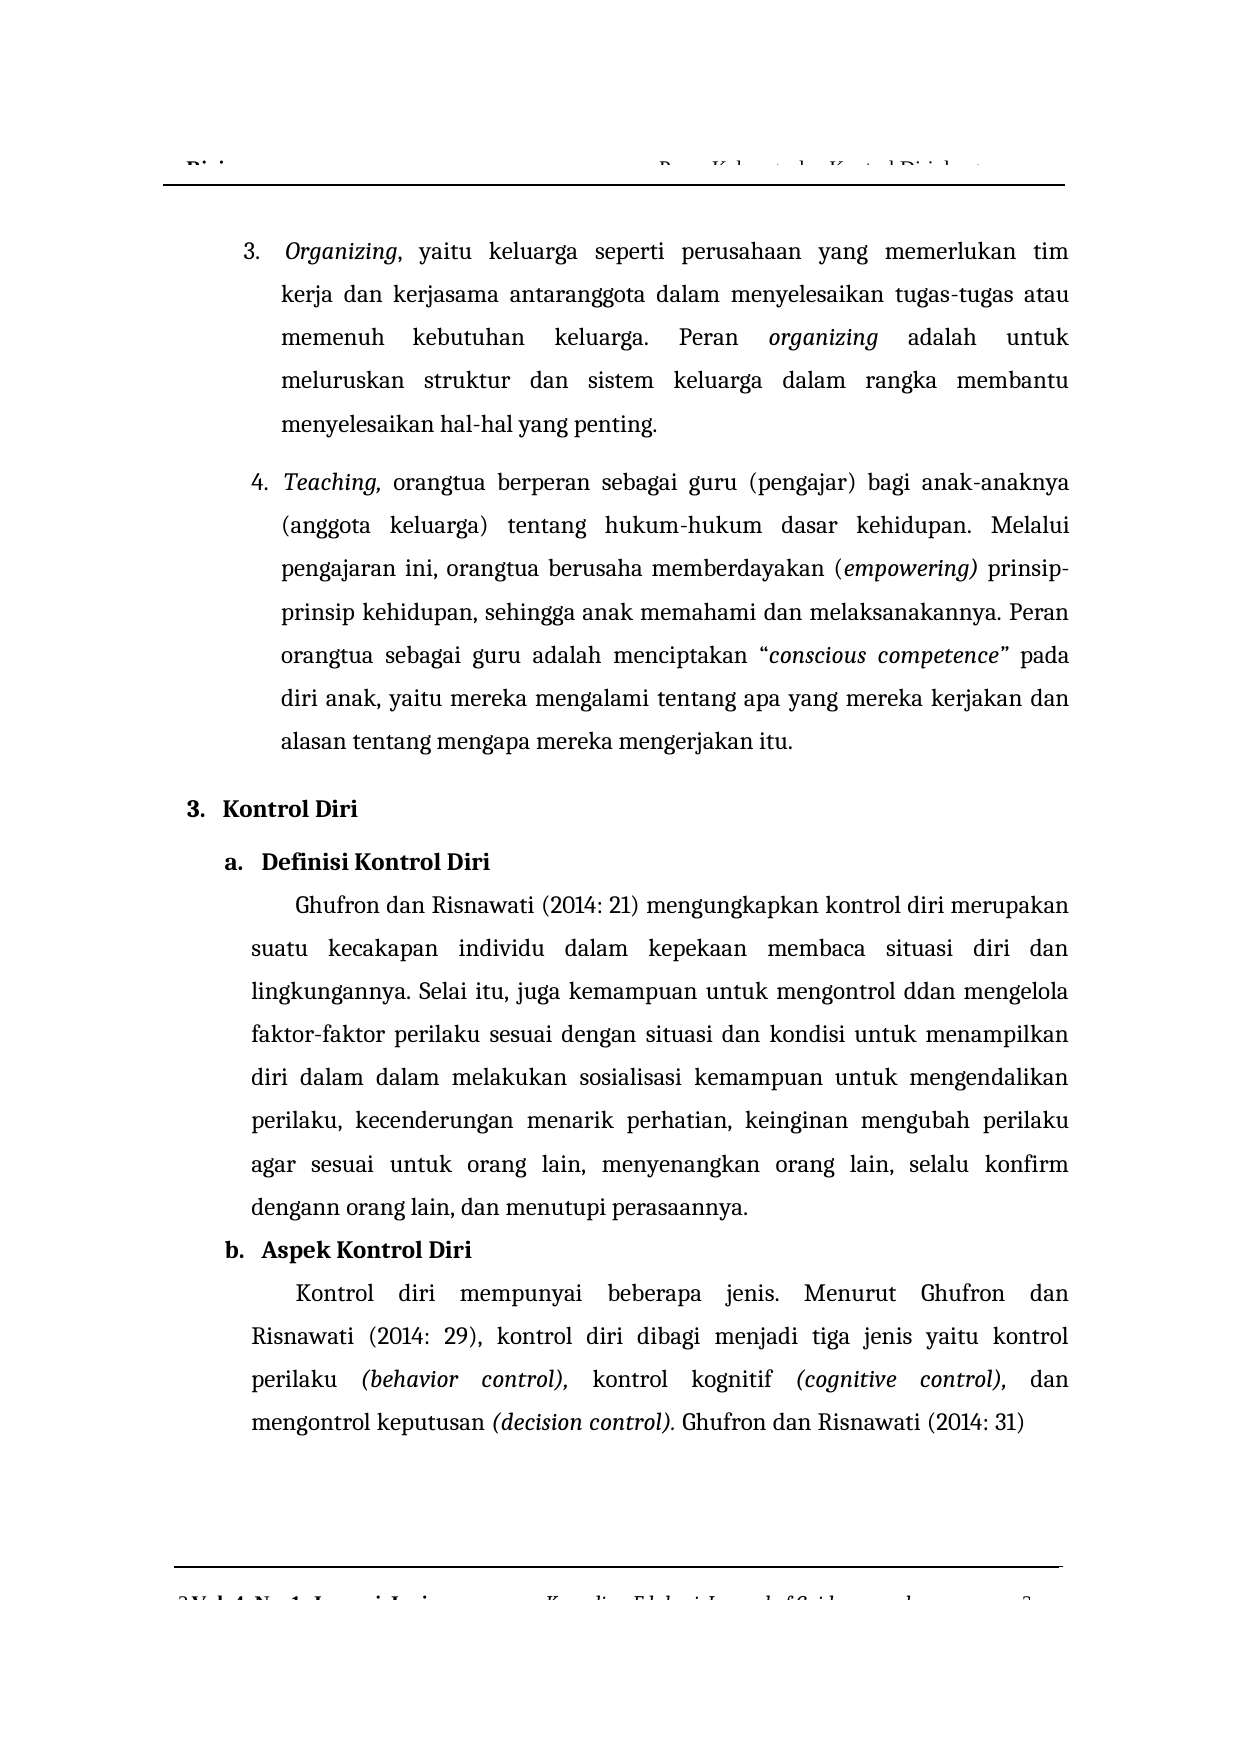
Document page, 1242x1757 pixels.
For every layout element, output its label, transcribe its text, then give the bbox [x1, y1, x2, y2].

text Kontrol diri mempunyai beberapa jenis. Menurut Ghufron dan Risnawati (2014: 29), kontrol diri dibagi menjadi tiga jenis yaitu kontrol perilaku (behavior control), kontrol kognitif (cognitive control), dan mengontrol keputusan (decision control). Ghufron dan Risnawati (2014: 31) [251, 1279, 1069, 1436]
text a. Definisi Kontrol Diri [224, 847, 1079, 876]
text 3. Kontrol Diri [187, 795, 1079, 823]
text 3. Organizing, yaitu keluarga seperti perusahaan yang memerlukan tim kerja dan kerjasama antaranggota dalam menyelesaikan tugas-tugas atau memenuh kebutuhan keluarga. Peran organizing adalah untuk meluruskan struktur dan sistem keluarga dalam rangka membantu menyelesaikan hal-hal yang penting. [243, 237, 1069, 438]
text Ghufron dan Risnawati (2014: 21) mengungkapkan kontrol diri merupakan suatu kecakapan individu dalam kepekaan membaca situasi diri dan lingkungannya. Selai itu, juga kemampuan untuk mengontrol ddan mengelola faktor-faktor perilaku sesuai dengan situasi dan kondisi untuk menampilkan diri dalam dalam melakukan sosialisasi kemampuan untuk mengendalikan perilaku, kecenderungan menarik perhatian, keinginan mengubah perilaku agar sesuai untuk orang lain, menyenangkan orang lain, selalu konfirm dengann orang lain, dan menutupi perasaannya. [251, 891, 1069, 1221]
text b. Aspek Kontrol Diri [224, 1236, 1079, 1264]
text 4. Teaching, orangtua berperan sebagai guru (pengajar) bagi anak-anaknya (anggota keluarga) tentang hukum-hukum dasar kehidupan. Melalui pengajaran ini, orangtua berusaha memberdayakan (empowering) prinsip-prinsip kehidupan, sehingga anak memahami dan melaksanakannya. Peran orangtua sebagai guru adalah menciptakan “conscious competence” pada diri anak, yaitu mereka mengalami tentang apa yang mereka kerjakan dan alasan tentang mengapa mereka mengerjakan itu. [251, 468, 1069, 756]
